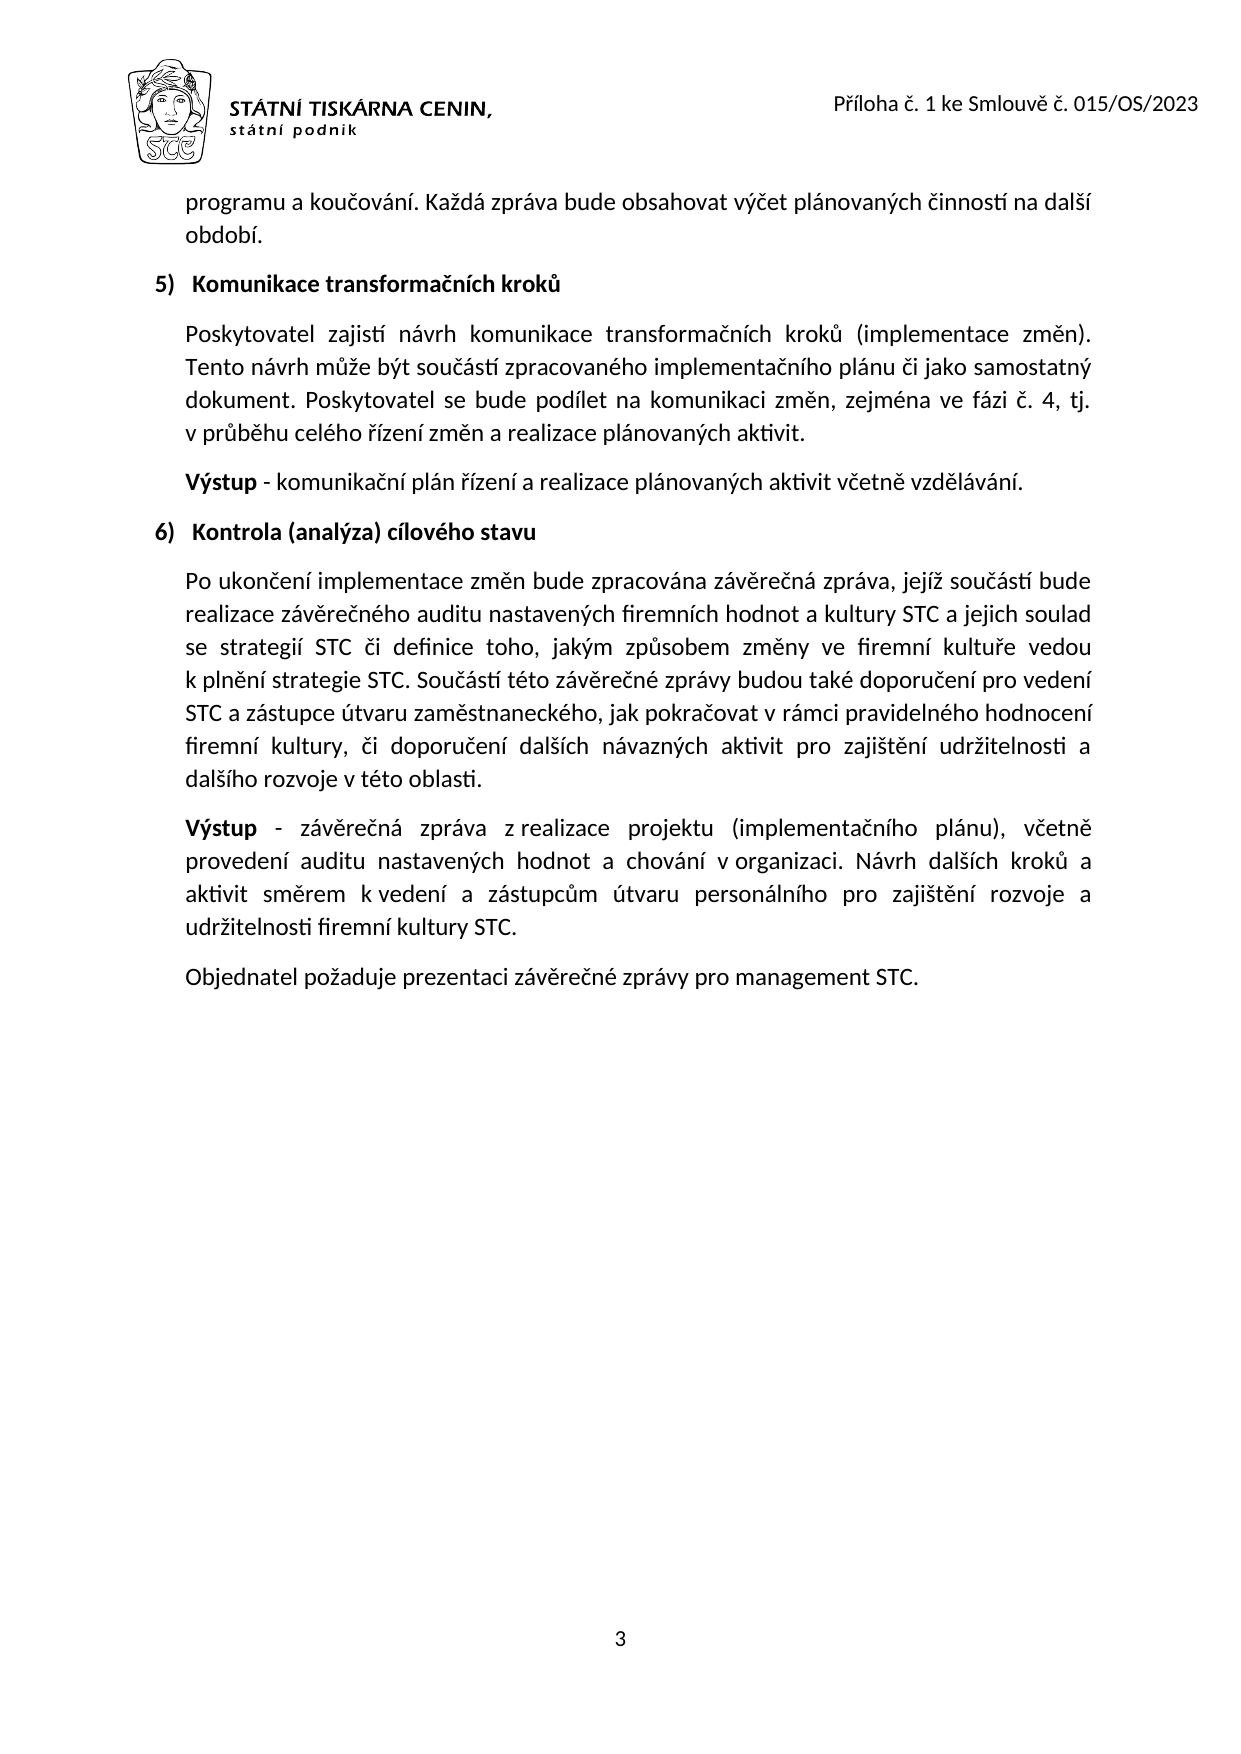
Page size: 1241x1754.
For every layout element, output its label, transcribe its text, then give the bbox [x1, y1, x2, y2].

text Výstup - závěrečná zpráva z realizace projektu (implementačního plánu), včetně provedení auditu nastavených hodnot a chování v organizaci. Návrh dalších kroků a aktivit směrem k vedení a zástupcům útvaru personálního pro zajištění rozvoje a udržitelnosti firemní kultury STC. [185, 812, 1093, 942]
text Po ukončení implementace změn bude zpracována závěrečná zpráva, jejíž součástí bude realizace závěrečného auditu nastavených firemních hodnot a kultury STC a jejich soulad se strategií STC či definice toho, jakým způsobem změny ve firemní kultuře vedou k plnění strategie STC. Součástí této závěrečné zprávy budou také doporučení pro vedení STC a zástupce útvaru zaměstnaneckého, jak pokračovat v rámci pravidelného hodnocení firemní kultury, či doporučení dalších návazných aktivit pro zajištění udržitelnosti a dalšího rozvoje v této oblasti. [185, 565, 1093, 793]
list Kontrola (analýza) cílového stavu [154, 516, 1093, 546]
list Komunikace transformačních kroků [154, 268, 1093, 299]
text Výstup - komunikační plán řízení a realizace plánovaných aktivit včetně vzdělávání. [185, 466, 1093, 497]
picture [99, 41, 511, 189]
text Objednatel požaduje prezentaci závěrečné zprávy pro management STC. [185, 961, 1093, 991]
text Poskytovatel zajistí návrh komunikace transformačních kroků (implementace změn). Tento návrh může být součástí zpracovaného implementačního plánu či jako samostatný dokument. Poskytovatel se bude podílet na komunikaci změn, zejména ve fázi č. 4, tj. v průběhu celého řízení změn a realizace plánovaných aktivit. [185, 318, 1093, 447]
